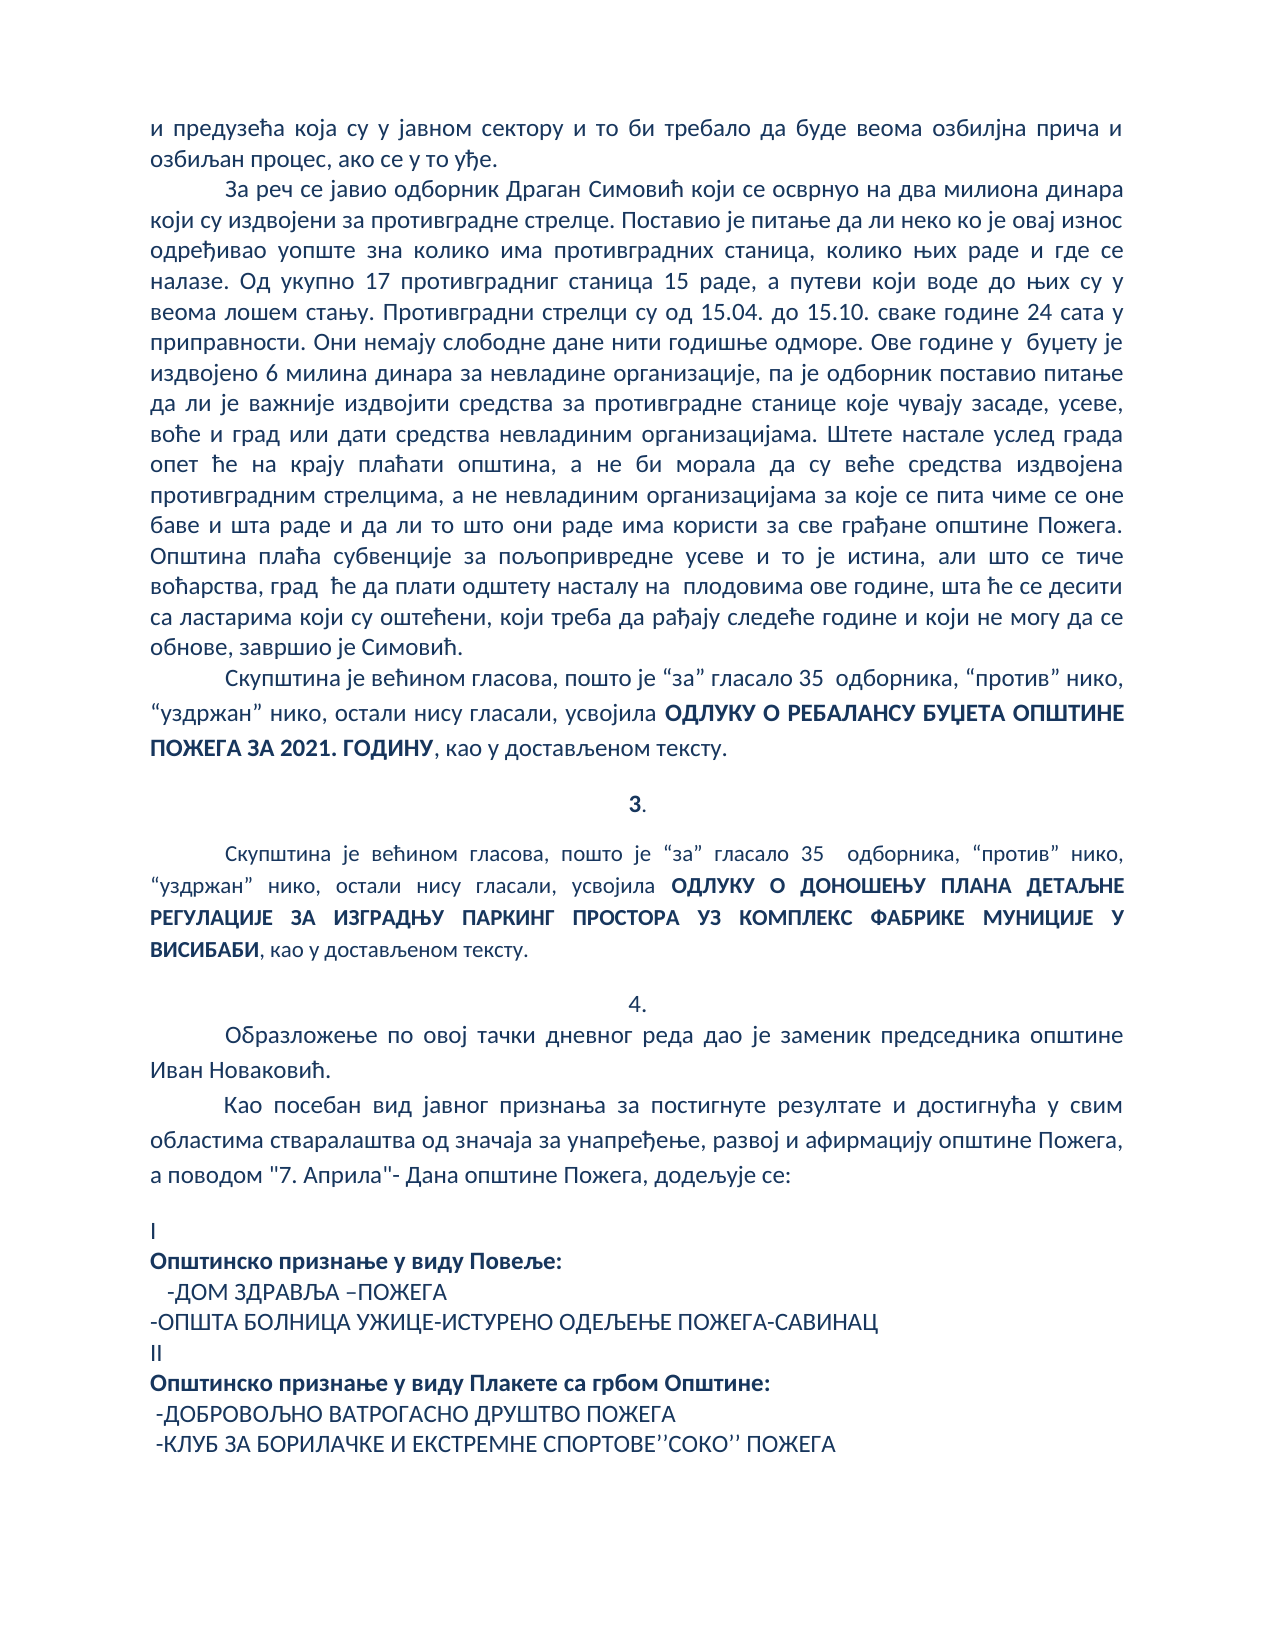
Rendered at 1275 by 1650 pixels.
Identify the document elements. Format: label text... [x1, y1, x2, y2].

text Општинско признање у виду Плакете са грбом Општине: [150, 1368, 1125, 1398]
text -КЛУБ ЗА БОРИЛАЧКЕ И ЕКСТРЕМНЕ СПОРТОВЕ’’СОКО’’ ПОЖЕГА [150, 1429, 1125, 1459]
text I [150, 1215, 1125, 1246]
text -ДОМ ЗДРАВЉА –ПОЖЕГА [150, 1276, 1125, 1307]
text 3. [150, 788, 1125, 818]
text Као посебан вид јавног признања за постигнуте резултате и достигнућа у свим областима стваралаштва од значаја за унапређење, развој и афирмацију општине Пожега, а поводом "7. Априла"- Дана општине Пожега, додељује се: [150, 1089, 1125, 1190]
text II [150, 1337, 1125, 1368]
text Општинско признање у виду Повеље: [150, 1246, 1125, 1276]
text 4. [150, 989, 1125, 1019]
text Образложење по овој тачки дневног реда дао је заменик председника општине Иван Новаковић. [150, 1019, 1125, 1085]
text За реч се јавио одборник Драган Симовић који се осврнуо на два милиона динара који су издвојени за противградне стрелце. Поставио је питање да ли неко ко је овај износ одређивао уопште зна колико има противградних станица, колико њих раде и где се налазе. Од укупно 17 противградниг станица 15 раде, а путеви који воде до њих су у веома лошем стању. Противградни стрелци су од 15.04. до 15.10. сваке године 24 сата у приправности. Они немају слободне дане нити годишње одморе. Ове године у буџету је издвојено 6 милина динара за невладине организације, па је одборник поставио питање да ли је важније издвојити средства за противградне станице које чувају засаде, усеве, воће и град или дати средства невладиним организацијама. Штете настале услед града опет ће на крају плаћати општина, а не би морала да су веће средства издвојена противградним стрелцима, а не невладиним организацијама за које се пита чиме се оне баве и шта раде и да ли то што они раде има користи за све грађане општине Пожега. Општина плаћа субвенције за пољопривредне усеве и то је истина, али што се тиче воћарства, град ће да плати одштету насталу на плодовима ове године, шта ће се десити са ластарима који су оштећени, који треба да рађају следеће године и који не могу да се обнове, завршио је Симовић. [150, 173, 1125, 662]
text Скупштина је већином гласова, пошто је “за” гласало 35 одборника, “против” нико, “уздржан” нико, остали нису гласали, усвојила ОДЛУКУ О РЕБАЛАНСУ БУЏЕТА ОПШТИНЕ ПОЖЕГА ЗА 2021. ГОДИНУ, као у достављеном тексту. [150, 662, 1125, 762]
text -OПШТА БОЛНИЦА УЖИЦЕ-ИСТУРЕНО ОДЕЉЕЊЕ ПОЖЕГА-САВИНАЦ [150, 1307, 1125, 1337]
text Скупштина је већином гласова, пошто је “за” гласало 35 одборника, “против” нико, “уздржан” нико, остали нису гласали, усвојила ОДЛУКУ О ДОНОШЕЊУ ПЛАНА ДЕТАЉНЕ РЕГУЛАЦИЈЕ ЗА ИЗГРАДЊУ ПАРКИНГ ПРОСТОРА УЗ КОМПЛЕКС ФАБРИКЕ МУНИЦИЈЕ У ВИСИБАБИ, као у достављеном тексту. [150, 839, 1125, 964]
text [150, 112, 1125, 173]
text -ДОБРОВОЉНО ВАТРОГАСНО ДРУШТВО ПОЖЕГА [150, 1398, 1125, 1429]
